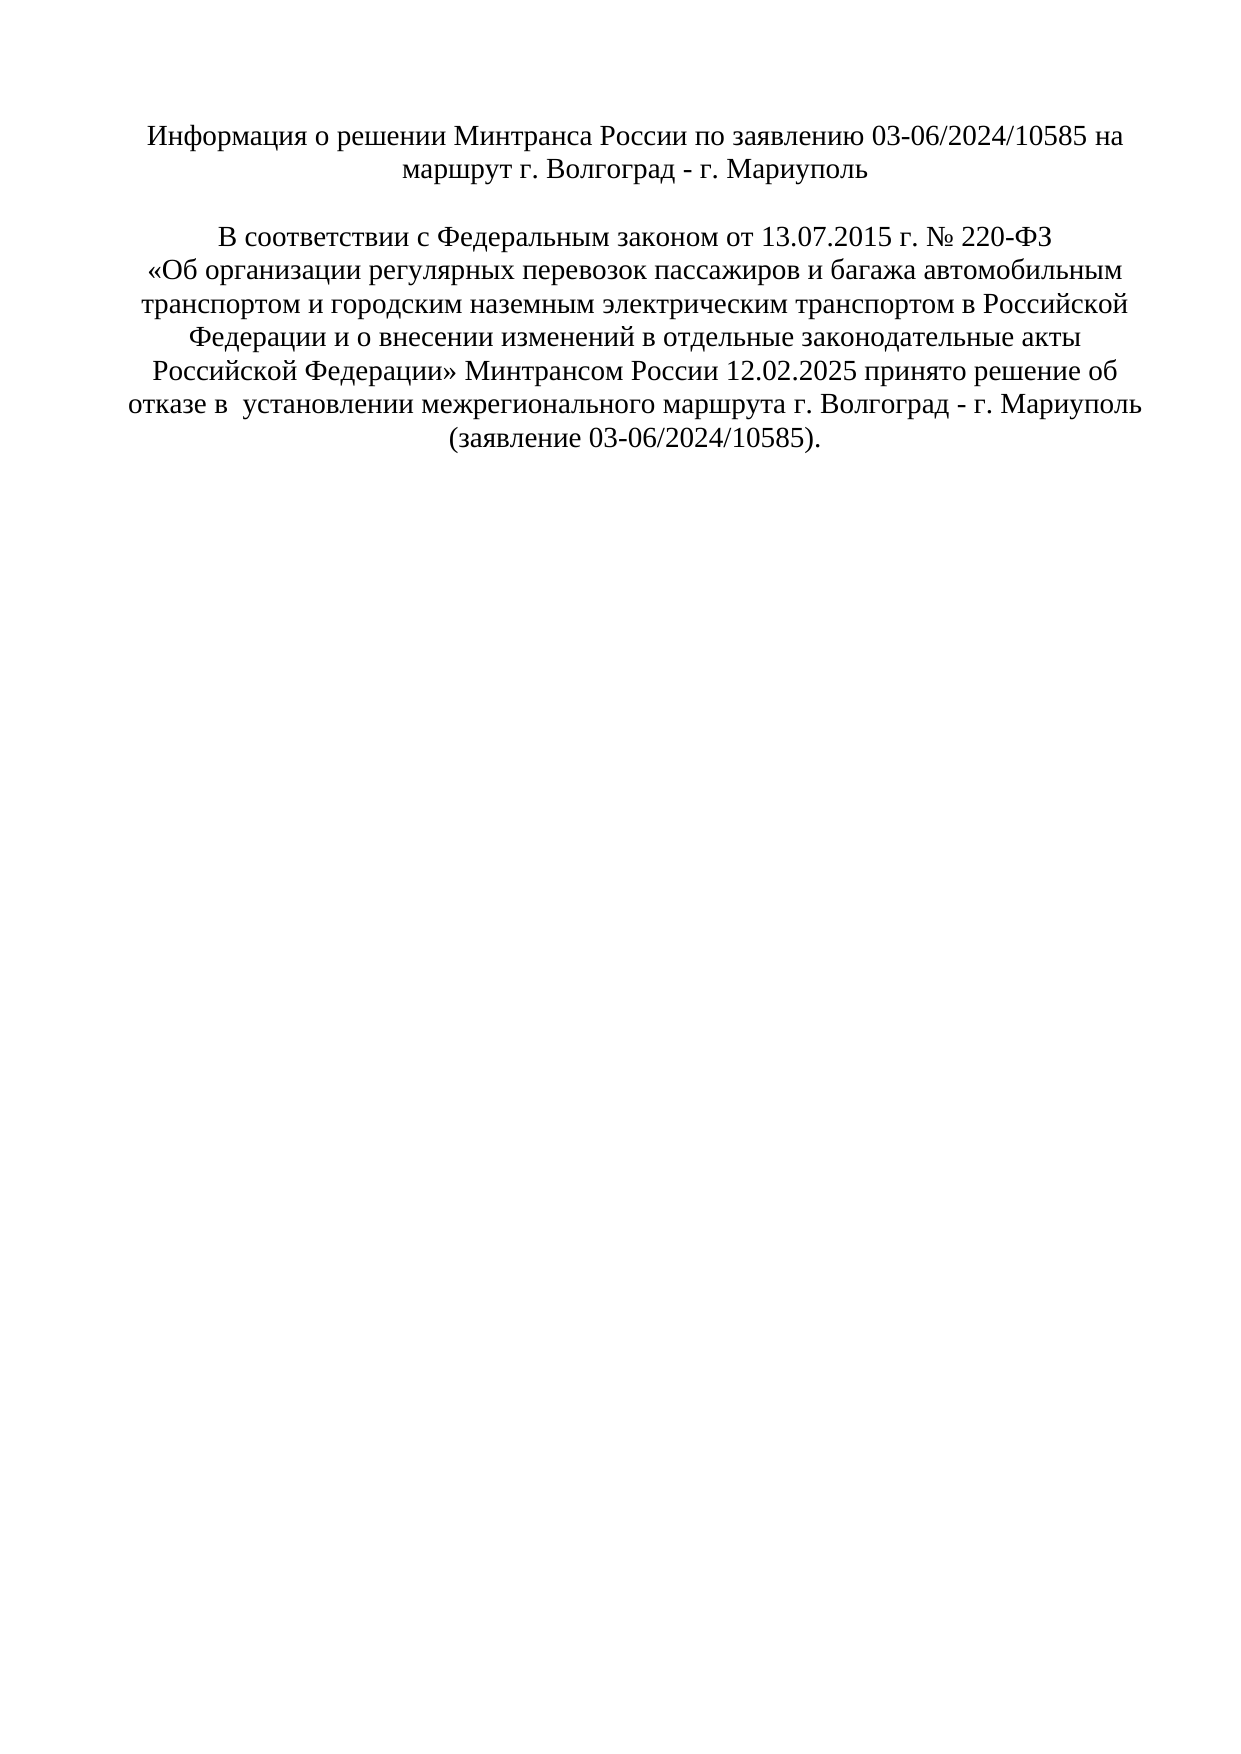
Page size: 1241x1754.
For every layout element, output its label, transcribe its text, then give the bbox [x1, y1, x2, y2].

text Информация о решении Минтранса России по заявлению 03-06/2024/10585 на маршрут г. Волгоград - г. Мариуполь [118, 118, 1152, 185]
text В соответствии с Федеральным законом от 13.07.2015 г. № 220-ФЗ «Об организации регулярных перевозок пассажиров и багажа автомобильным транспортом и городским наземным электрическим транспортом в Российской Федерации и о внесении изменений в отдельные законодательные акты Российской Федерации» Минтрансом России 12.02.2025 принято решение об отказе в установлении межрегионального маршрута г. Волгоград - г. Мариуполь (заявление 03-06/2024/10585). [118, 219, 1152, 453]
